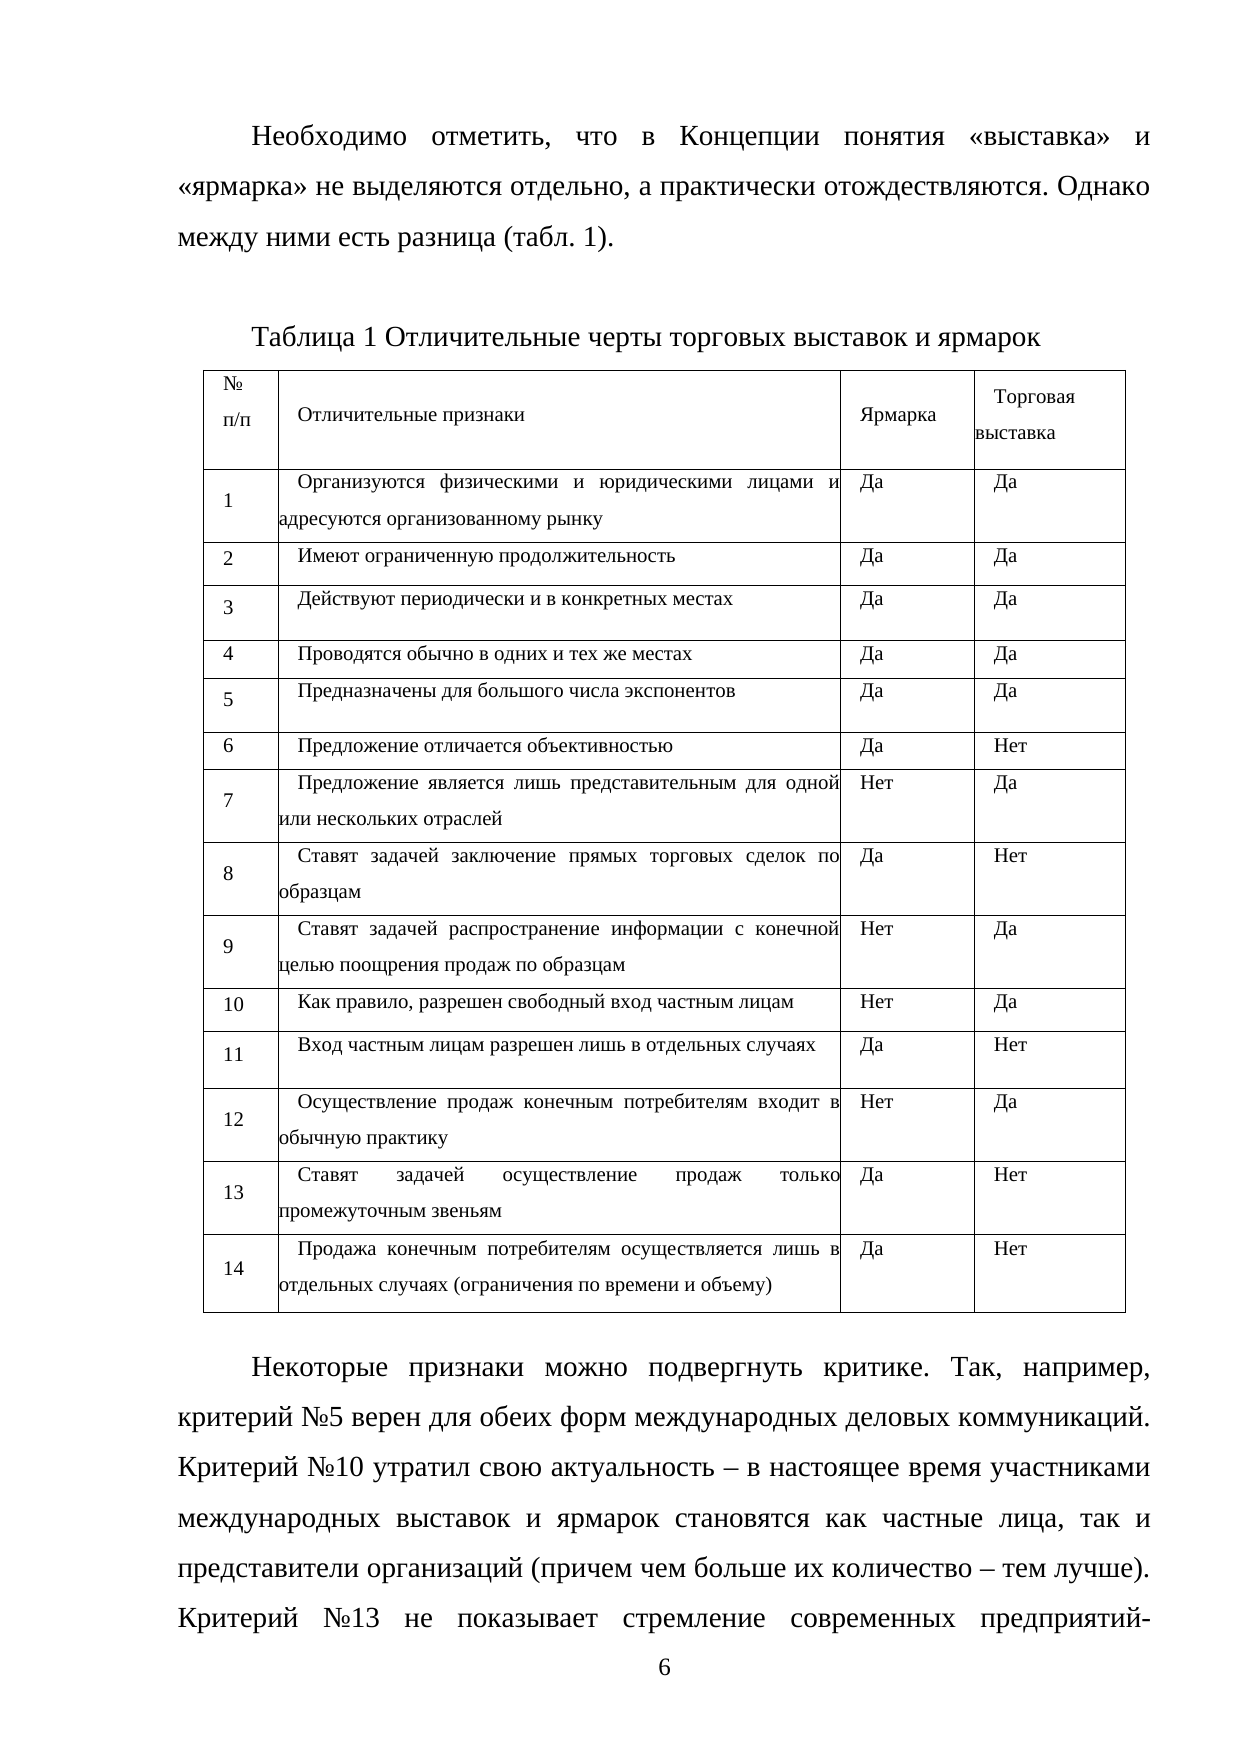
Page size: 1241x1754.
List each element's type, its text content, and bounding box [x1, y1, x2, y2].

table_cell 1 [204, 470, 278, 542]
table_cell 3 [204, 586, 278, 640]
table_cell Ставят задачей осуществление продаж только промежуточным звеньям [279, 1162, 840, 1234]
table_cell 5 [204, 679, 278, 732]
table_cell Нет [975, 1162, 1125, 1234]
table_cell Да [841, 1032, 974, 1088]
table_cell Вход частным лицам разрешен лишь в отдельных случаях [279, 1032, 840, 1088]
table_cell Да [975, 586, 1125, 640]
table_cell 13 [204, 1162, 278, 1234]
table_cell Нет [975, 733, 1125, 769]
table_cell Да [975, 916, 1125, 988]
table_cell Да [975, 679, 1125, 732]
table_cell Нет [975, 1032, 1125, 1088]
table_cell 10 [204, 989, 278, 1031]
text Таблица 1 Отличительные черты торговых выставок и ярмарок [177, 319, 1152, 353]
table_cell Да [841, 543, 974, 585]
table_cell 4 [204, 641, 278, 677]
table_cell 7 [204, 770, 278, 842]
table_cell Да [975, 470, 1125, 542]
table_cell Да [975, 641, 1125, 677]
table_header Ярмарка [841, 371, 974, 468]
table_cell Предложение отличается объективностью [279, 733, 840, 769]
table_cell 11 [204, 1032, 278, 1088]
table_cell Да [841, 679, 974, 732]
table_cell Да [975, 770, 1125, 842]
table_cell Да [975, 543, 1125, 585]
table_cell Да [841, 1235, 974, 1312]
table_cell Да [975, 989, 1125, 1031]
table_cell Да [841, 1162, 974, 1234]
table_cell 12 [204, 1089, 278, 1161]
table_cell Организуются физическими и юридическими лицами и адресуются организованному рынку [279, 470, 840, 542]
table_cell Да [841, 843, 974, 915]
table_cell Да [841, 586, 974, 640]
table_cell Нет [841, 1089, 974, 1161]
table_cell Предназначены для большого числа экспонентов [279, 679, 840, 732]
table_cell Ставят задачей заключение прямых торговых сделок по образцам [279, 843, 840, 915]
table_header Торговая выставка [975, 371, 1125, 468]
table_cell Да [841, 733, 974, 769]
table_cell Нет [975, 1235, 1125, 1312]
table_cell Осуществление продаж конечным потребителям входит в обычную практику [279, 1089, 840, 1161]
table_cell Да [841, 641, 974, 677]
table_cell Да [841, 470, 974, 542]
table_cell 8 [204, 843, 278, 915]
table_cell Имеют ограниченную продолжительность [279, 543, 840, 585]
table_cell Действуют периодически и в конкретных местах [279, 586, 840, 640]
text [177, 1349, 1152, 1634]
table_cell 6 [204, 733, 278, 769]
table_header № п/п [204, 371, 278, 468]
table_cell Как правило, разрешен свободный вход частным лицам [279, 989, 840, 1031]
table_cell Да [975, 1089, 1125, 1161]
table_cell Предложение является лишь представительным для одной или нескольких отраслей [279, 770, 840, 842]
table_cell 9 [204, 916, 278, 988]
table_cell Нет [841, 989, 974, 1031]
text Необходимо отметить, что в Концепции понятия «выставка» и «ярмарка» не выделяются отдельно, а практически отождествляются. Однако между ними есть разница (табл. 1). [177, 118, 1152, 252]
table_cell Ставят задачей распространение информации с конечной целью поощрения продаж по образцам [279, 916, 840, 988]
table_cell Нет [841, 916, 974, 988]
table_cell 2 [204, 543, 278, 585]
table_cell Проводятся обычно в одних и тех же местах [279, 641, 840, 677]
table_cell 14 [204, 1235, 278, 1312]
table_cell Продажа конечным потребителям осуществляется лишь в отдельных случаях (ограничения по времени и объему) [279, 1235, 840, 1312]
table_header Отличительные признаки [279, 371, 840, 468]
table_cell Нет [841, 770, 974, 842]
table_cell Нет [975, 843, 1125, 915]
